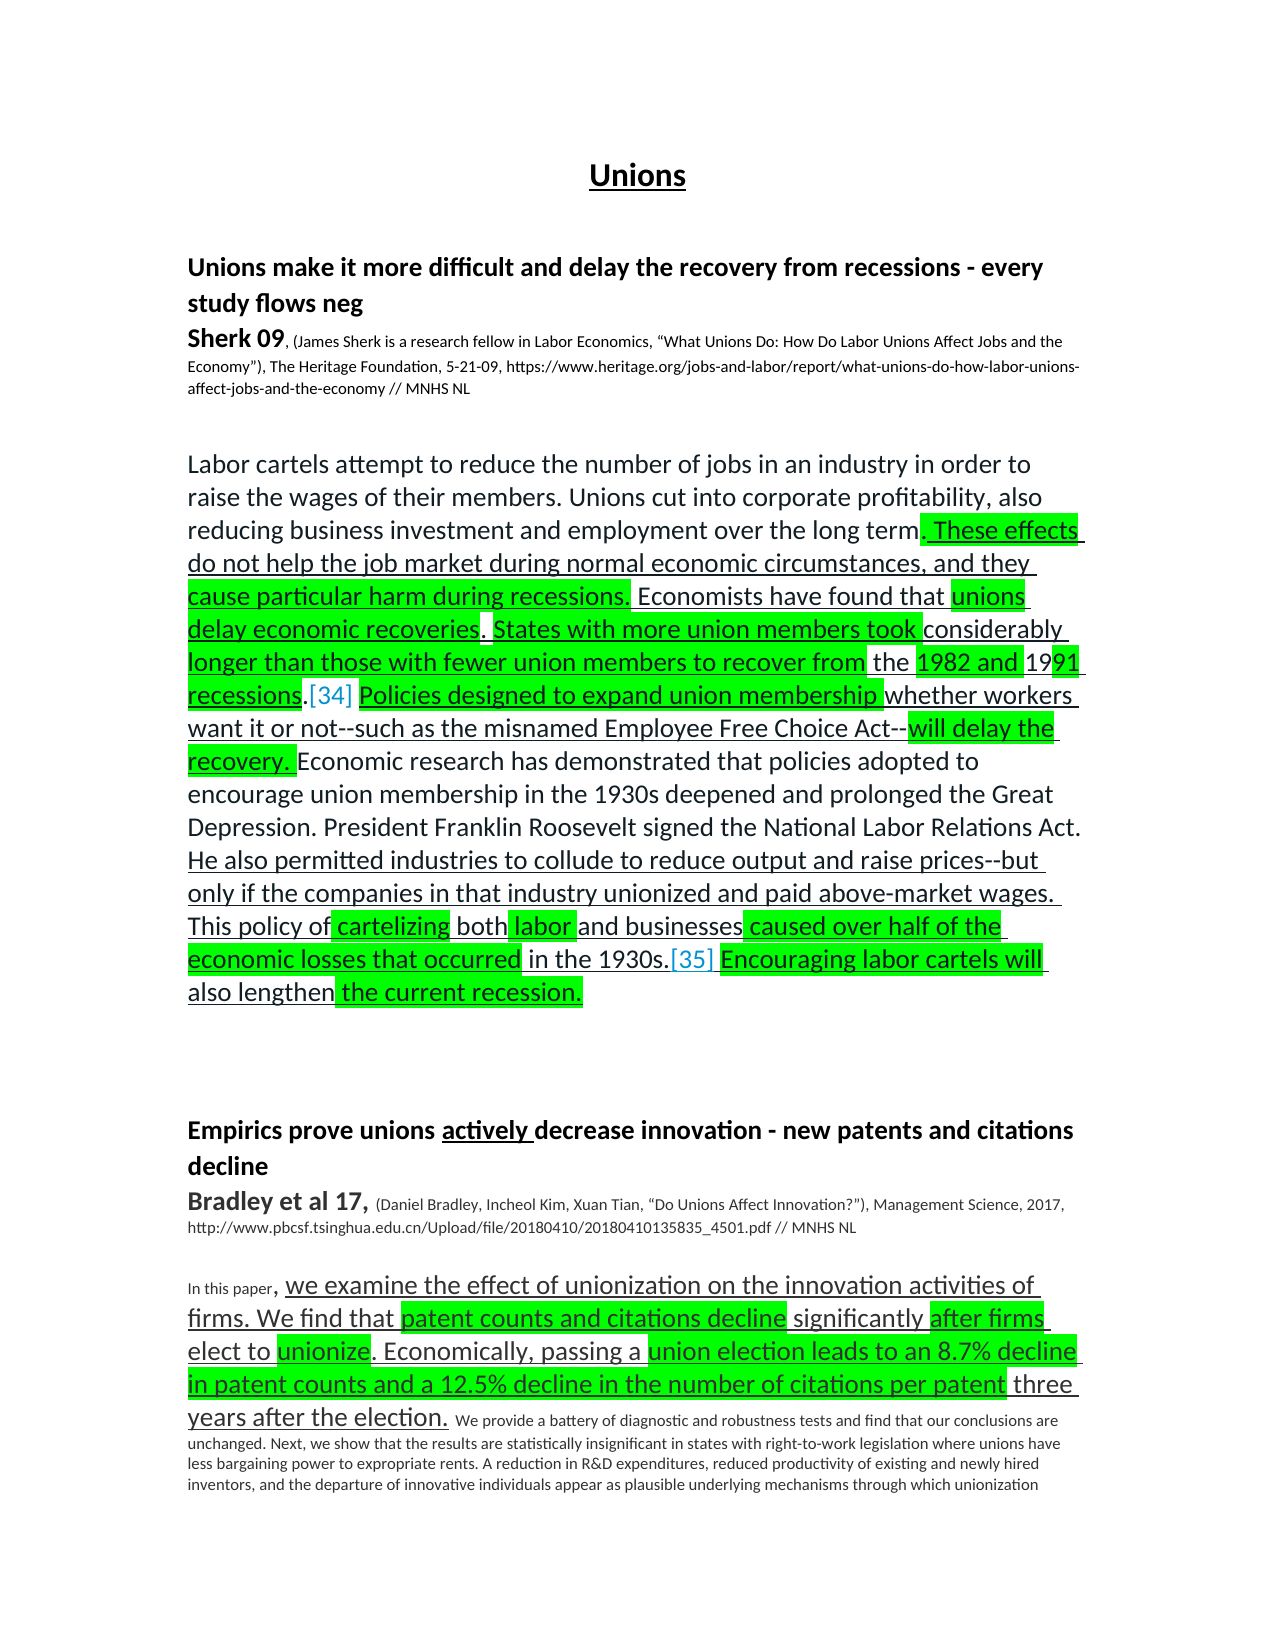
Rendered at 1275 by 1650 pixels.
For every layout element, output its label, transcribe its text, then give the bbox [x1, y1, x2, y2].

subtitle Unions [187, 154, 1087, 195]
subtitle Unions make it more difficult and delay the recovery from recessions - every study flows neg [187, 250, 1087, 319]
text Labor cartels attempt to reduce the number of jobs in an industry in order to raise the wages of their members. Unions cut into corporate profitability, also reducing business investment and employment over the long term. These effects do not help the job market during normal economic circumstances, and they cause particular harm during recessions. Economists have found that unions delay economic recoveries. States with more union members took considerably longer than those with fewer union members to recover from the 1982 and 1991 recessions.[34] Policies designed to expand union membership whether workers want it or not--such as the misnamed Employee Free Choice Act--will delay the recovery. Economic research has demonstrated that policies adopted to encourage union membership in the 1930s deepened and prolonged the Great Depression. President Franklin Roosevelt signed the National Labor Relations Act. He also permitted industries to collude to reduce output and raise prices--but only if the companies in that industry unionized and paid above-market wages. This policy of cartelizing both labor and businesses caused over half of the economic losses that occurred in the 1930s.[35] Encouraging labor cartels will also lengthen the current recession. [187, 447, 1087, 1008]
text Sherk 09, (James Sherk is a research fellow in Labor Economics, “What Unions Do: How Do Labor Unions Affect Jobs and the Economy”), The Heritage Foundation, 5-21-09, https://www.heritage.org/jobs-and-labor/report/what-unions-do-how-labor-unions-affect-jobs-and-the-economy // MNHS NL [187, 322, 1087, 398]
subtitle Empirics prove unions actively decrease innovation - new patents and citations decline [187, 1113, 1087, 1182]
text Bradley et al 17, (Daniel Bradley, Incheol Kim, Xuan Tian, “Do Unions Affect Innovation?”), Management Science, 2017, http://www.pbcsf.tsinghua.edu.cn/Upload/file/20180410/20180410135835_4501.pdf // MNHS NL [187, 1184, 1087, 1238]
